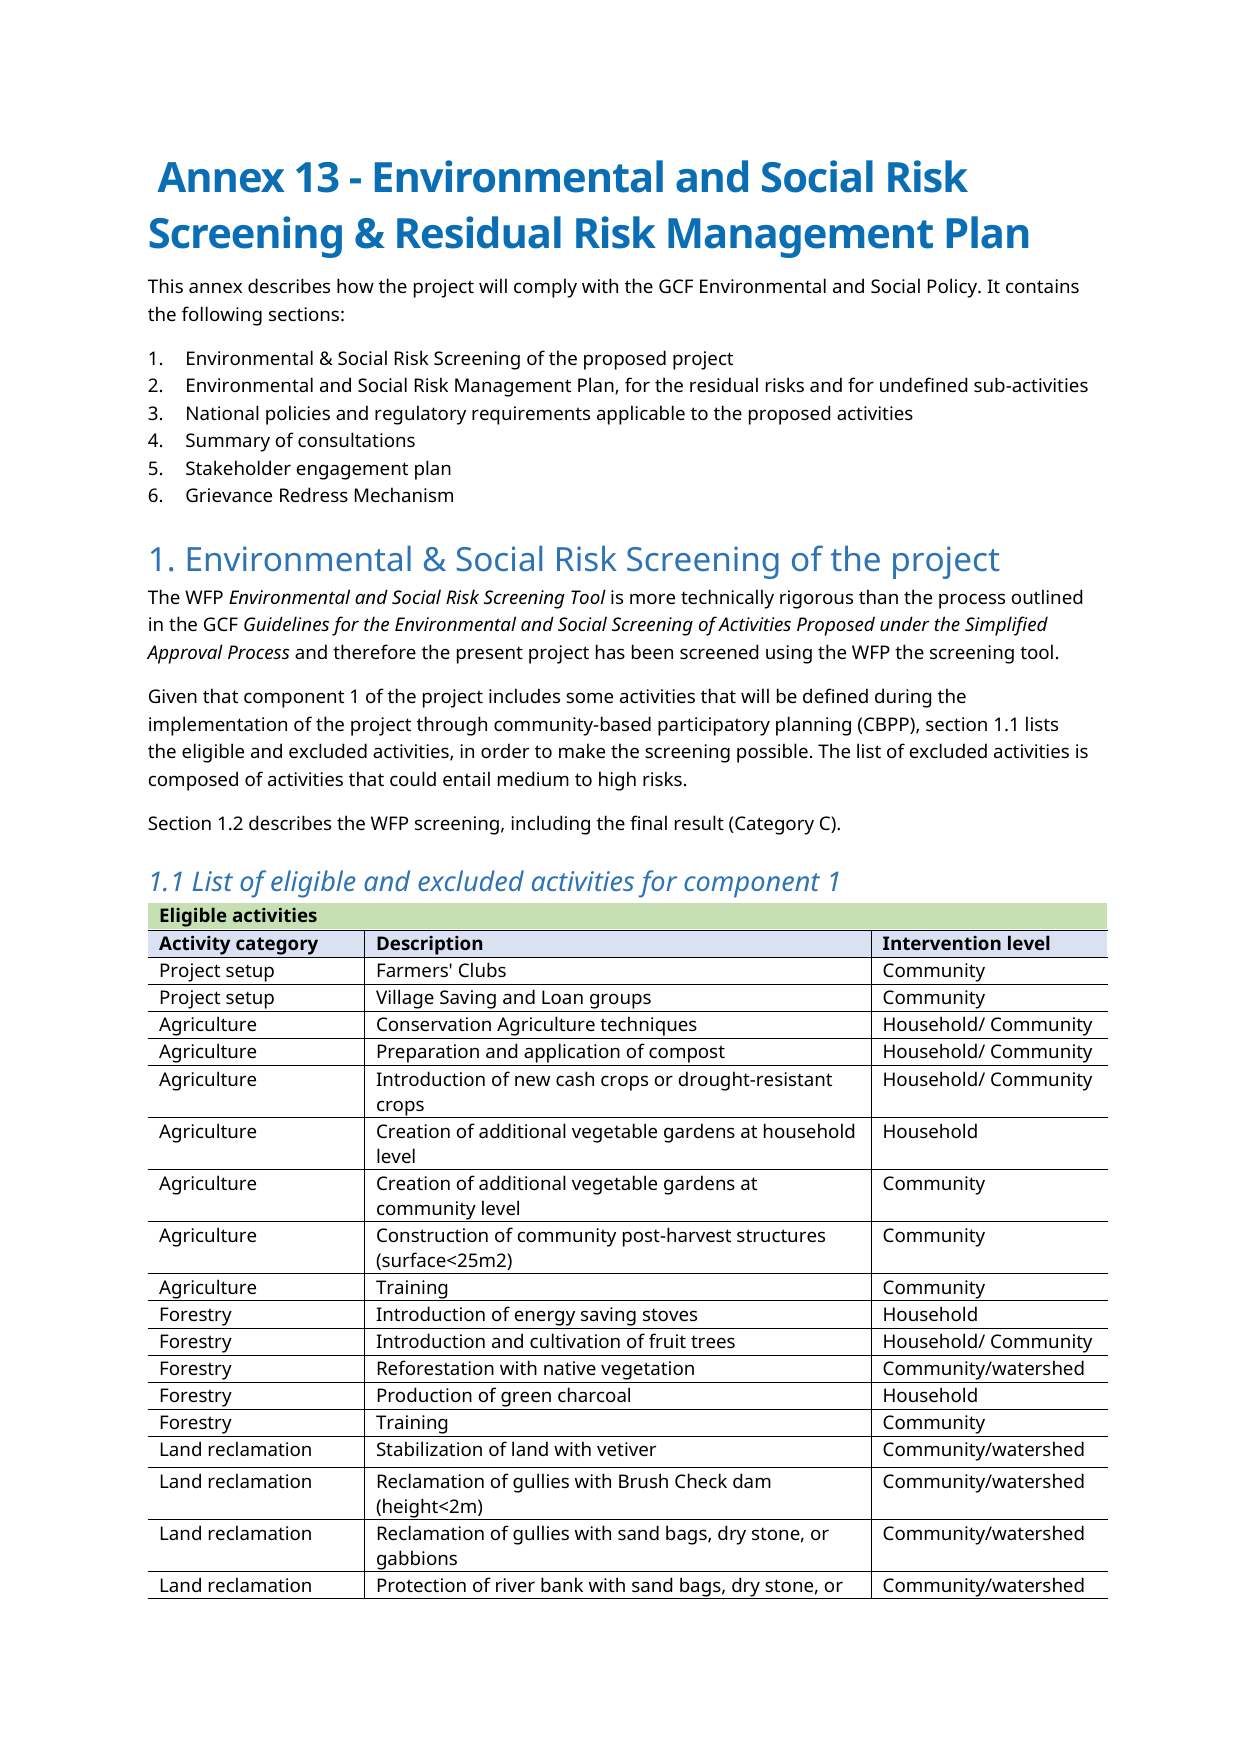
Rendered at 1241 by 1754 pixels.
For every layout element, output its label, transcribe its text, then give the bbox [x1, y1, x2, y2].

table_cell Preparation and application of compost [365, 1039, 871, 1065]
table_cell Forestry [148, 1356, 364, 1382]
table_cell Community/watershed [872, 1356, 1107, 1382]
table_cell Agriculture [148, 1222, 364, 1273]
table_cell Community/watershed [872, 1520, 1107, 1571]
table_cell Land reclamation [148, 1520, 364, 1571]
subtitle 1.1 List of eligible and excluded activities for component 1 [148, 863, 1093, 899]
table_cell Training [365, 1274, 871, 1300]
table_cell Community [872, 985, 1107, 1011]
text Section 1.2 describes the WFP screening, including the final result (Category C). [148, 810, 1093, 836]
table_cell Household/ Community [872, 1039, 1107, 1065]
list Stakeholder engagement plan [148, 455, 1093, 481]
table_cell Construction of community post-harvest structures (surface<25m2) [365, 1222, 871, 1273]
table_cell Agriculture [148, 1012, 364, 1038]
table_cell Household/ Community [872, 1066, 1107, 1117]
table_cell Household [872, 1301, 1107, 1327]
table_cell Community [872, 1222, 1107, 1273]
table_cell Land reclamation [148, 1437, 364, 1467]
table_cell Forestry [148, 1383, 364, 1409]
table_cell Agriculture [148, 1170, 364, 1221]
table_cell Community/watershed [872, 1437, 1107, 1467]
table_cell Forestry [148, 1410, 364, 1436]
list Environmental & Social Risk Screening of the proposed project [148, 345, 1093, 371]
table_cell Description [365, 931, 871, 957]
subtitle 1. Environmental & Social Risk Screening of the project [148, 535, 1093, 581]
table_cell Introduction of new cash crops or drought-resistant crops [365, 1066, 871, 1117]
table_cell Creation of additional vegetable gardens at household level [365, 1118, 871, 1169]
text The WFP Environmental and Social Risk Screening Tool is more technically rigorous than the process outlined in the GCF Guidelines for the Environmental and Social Screening of Activities Proposed under the Simplified Approval Process and therefore the present project has been screened using the WFP the screening tool. [148, 584, 1093, 665]
table_cell Introduction of energy saving stoves [365, 1301, 871, 1327]
table_cell Reclamation of gullies with Brush Check dam (height<2m) [365, 1468, 871, 1519]
table_cell Household [872, 1118, 1107, 1169]
table_cell Forestry [148, 1329, 364, 1354]
table_cell Conservation Agriculture techniques [365, 1012, 871, 1038]
list Grievance Redress Mechanism [148, 483, 1093, 508]
table_cell Village Saving and Loan groups [365, 985, 871, 1011]
table_cell Reclamation of gullies with sand bags, dry stone, or gabbions [365, 1520, 871, 1571]
list Summary of consultations [148, 428, 1093, 453]
table_cell Community [872, 1170, 1107, 1221]
table_cell Stabilization of land with vetiver [365, 1437, 871, 1467]
table_cell Household/ Community [872, 1012, 1107, 1038]
table_cell Production of green charcoal [365, 1383, 871, 1409]
table_cell Training [365, 1410, 871, 1436]
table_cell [365, 1572, 871, 1598]
table_cell Land reclamation [148, 1572, 364, 1598]
table_cell Land reclamation [148, 1468, 364, 1519]
table_cell Community [872, 1410, 1107, 1436]
table_cell Farmers' Clubs [365, 958, 871, 984]
table_cell Household/ Community [872, 1329, 1107, 1354]
table_cell Community/watershed [872, 1572, 1107, 1598]
table_cell Community [872, 958, 1107, 984]
table_cell Creation of additional vegetable gardens at community level [365, 1170, 871, 1221]
table_header Eligible activities [148, 903, 1107, 929]
table_cell Community/watershed [872, 1468, 1107, 1519]
table_cell Reforestation with native vegetation [365, 1356, 871, 1382]
table_cell Agriculture [148, 1274, 364, 1300]
table_cell Agriculture [148, 1066, 364, 1117]
table_cell Introduction and cultivation of fruit trees [365, 1329, 871, 1354]
list Environmental and Social Risk Management Plan, for the residual risks and for undefined sub-activities [148, 373, 1093, 398]
table_cell Activity category [148, 931, 364, 957]
table_cell Forestry [148, 1301, 364, 1327]
table_cell Project setup [148, 958, 364, 984]
table_cell Project setup [148, 985, 364, 1011]
text Given that component 1 of the project includes some activities that will be defined during the implementation of the project through community-based participatory planning (CBPP), section 1.1 lists the eligible and excluded activities, in order to make the screening possible. The list of excluded activities is composed of activities that could entail medium to high risks. [148, 683, 1093, 791]
title Annex 13 - Environmental and Social Risk Screening & Residual Risk Management Plan [148, 148, 1093, 261]
table_cell Intervention level [872, 931, 1107, 957]
list National policies and regulatory requirements applicable to the proposed activities [148, 400, 1093, 426]
table_cell Agriculture [148, 1039, 364, 1065]
text This annex describes how the project will comply with the GCF Environmental and Social Policy. It contains the following sections: [148, 274, 1093, 327]
table_cell Agriculture [148, 1118, 364, 1169]
table_cell Community [872, 1274, 1107, 1300]
table_cell Household [872, 1383, 1107, 1409]
